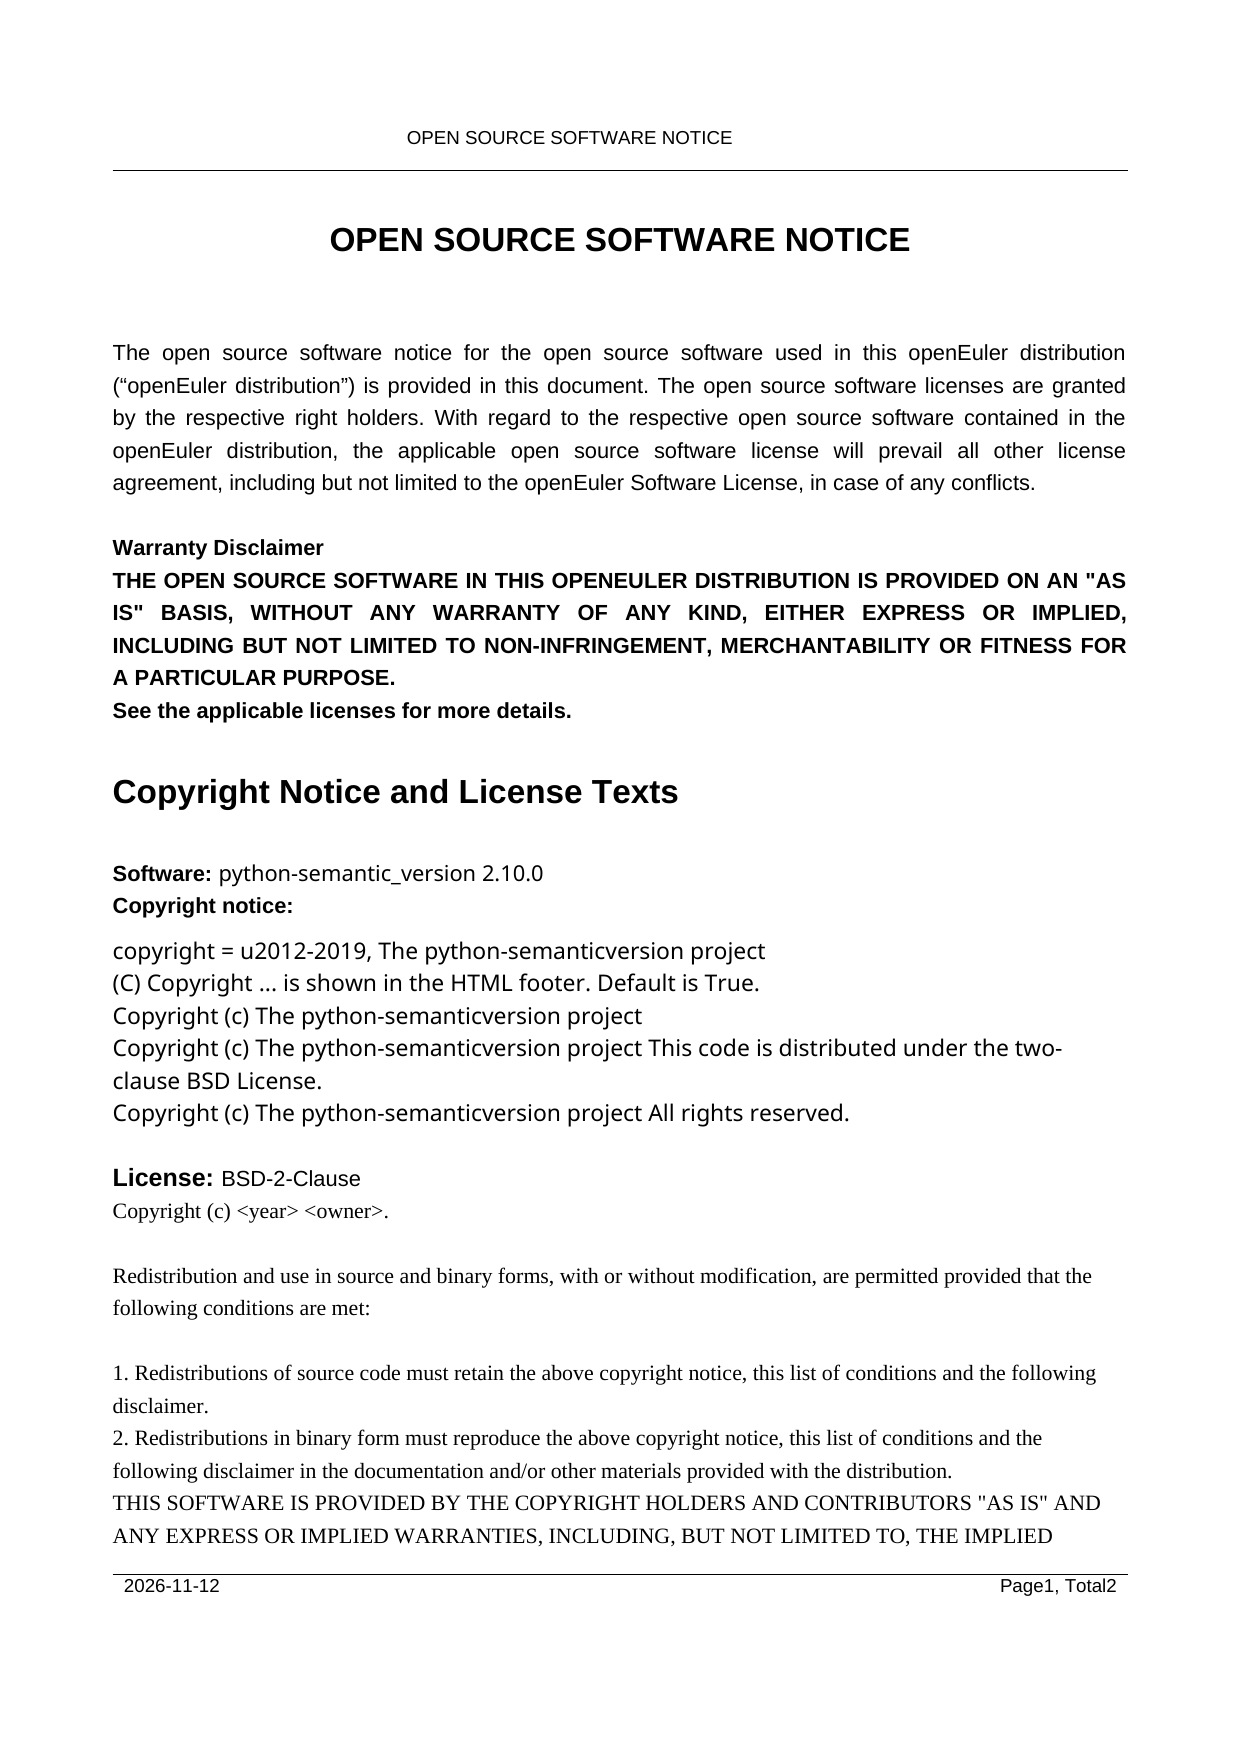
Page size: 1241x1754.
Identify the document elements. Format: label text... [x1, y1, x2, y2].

text Copyright Notice and License Texts [112, 759, 1128, 824]
text Copyright notice: [112, 889, 1128, 921]
text OPEN SOURCE SOFTWARE NOTICE [112, 206, 1128, 271]
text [112, 1194, 1128, 1551]
text copyright = u2012-2019, The python-semanticversion project (C) Copyright ... is shown in the HTML footer. Default is True. Copyright (c) The python-semanticversion project Copyright (c) The python-semanticversion project This code is distributed under the two-clause BSD License. Copyright (c) The python-semanticversion project All rights reserved. [112, 934, 1128, 1161]
title Software: python-semantic_version 2.10.0 [112, 856, 1128, 889]
text Warranty Disclaimer [112, 531, 1128, 564]
text License: BSD-2-Clause [112, 1161, 1128, 1194]
text The open source software notice for the open source software used in this openEuler distribution (“openEuler distribution”) is provided in this document. The open source software licenses are granted by the respective right holders. With regard to the respective open source software contained in the openEuler distribution, the applicable open source software license will prevail all other license agreement, including but not limited to the openEuler Software License, in case of any conflicts. [112, 336, 1128, 499]
text THE OPEN SOURCE SOFTWARE IN THIS OPENEULER DISTRIBUTION IS PROVIDED ON AN "AS IS" BASIS, WITHOUT ANY WARRANTY OF ANY KIND, EITHER EXPRESS OR IMPLIED, INCLUDING BUT NOT LIMITED TO NON-INFRINGEMENT, MERCHANTABILITY OR FITNESS FOR A PARTICULAR PURPOSE. See the applicable licenses for more details. [112, 564, 1128, 726]
